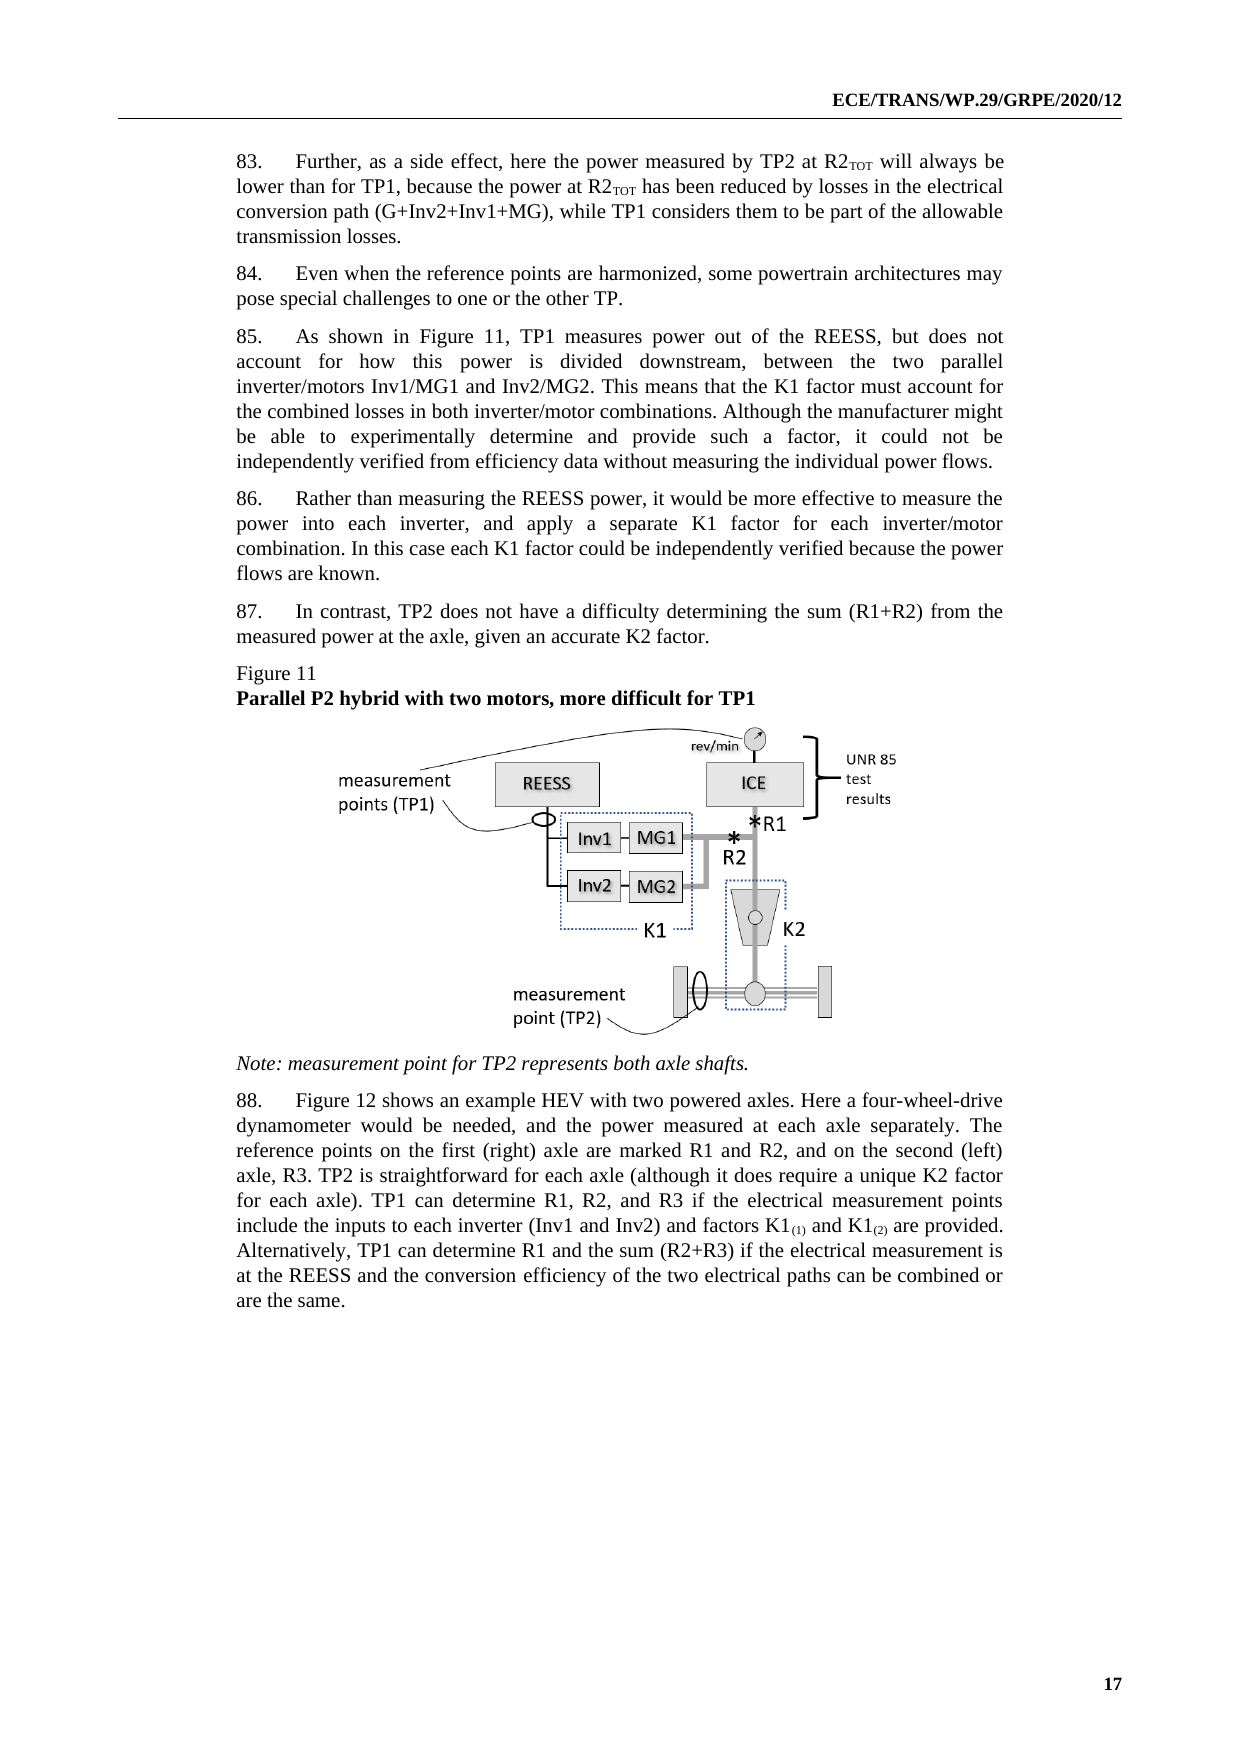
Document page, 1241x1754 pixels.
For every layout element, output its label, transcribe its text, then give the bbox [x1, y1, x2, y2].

text Figure 11 [236, 660, 1122, 685]
text 88. Figure 12 shows an example HEV with two powered axles. Here a four-wheel-drive dynamometer would be needed, and the power measured at each axle separately. The reference points on the first (right) axle are marked R1 and R2, and on the second (left) axle, R3. TP2 is straightforward for each axle (although it does require a unique K2 factor for each axle). TP1 can determine R1, R2, and R3 if the electrical measurement points include the inputs to each inverter (Inv1 and Inv2) and factors K1(1) and K1(2) are provided. Alternatively, TP1 can determine R1 and the sum (R2+R3) if the electrical measurement is at the REESS and the conversion efficiency of the two electrical paths can be combined or are the same. [236, 1087, 1004, 1312]
text 83. Further, as a side effect, here the power measured by TP2 at R2TOT will always be lower than for TP1, because the power at R2TOT has been reduced by losses in the electrical conversion path (G+Inv2+Inv1+MG), while TP1 considers them to be part of the allowable transmission losses. [236, 148, 1004, 248]
text Note: measurement point for TP2 represents both axle shafts. [177, 1051, 1122, 1075]
text 85. As shown in Figure 11, TP1 measures power out of the REESS, but does not account for how this power is divided downstream, between the two parallel inverter/motors Inv1/MG1 and Inv2/MG2. This means that the K1 factor must account for the combined losses in both inverter/motor combinations. Although the manufacturer might be able to experimentally determine and provide such a factor, it could not be independently verified from efficiency data without measuring the individual power flows. [236, 323, 1004, 473]
text 87. In contrast, TP2 does not have a difficulty determining the sum (R1+R2) from the measured power at the axle, given an accurate K2 factor. [236, 598, 1004, 648]
text 86. Rather than measuring the REESS power, it would be more effective to measure the power into each inverter, and apply a separate K1 factor for each inverter/motor combination. In this case each K1 factor could be independently verified because the power flows are known. [236, 485, 1004, 585]
text Parallel P2 hybrid with two motors, more difficult for TP1 [236, 685, 1004, 710]
picture [334, 722, 900, 1039]
text 84. Even when the reference points are harmonized, some powertrain architectures may pose special challenges to one or the other TP. [236, 260, 1004, 310]
